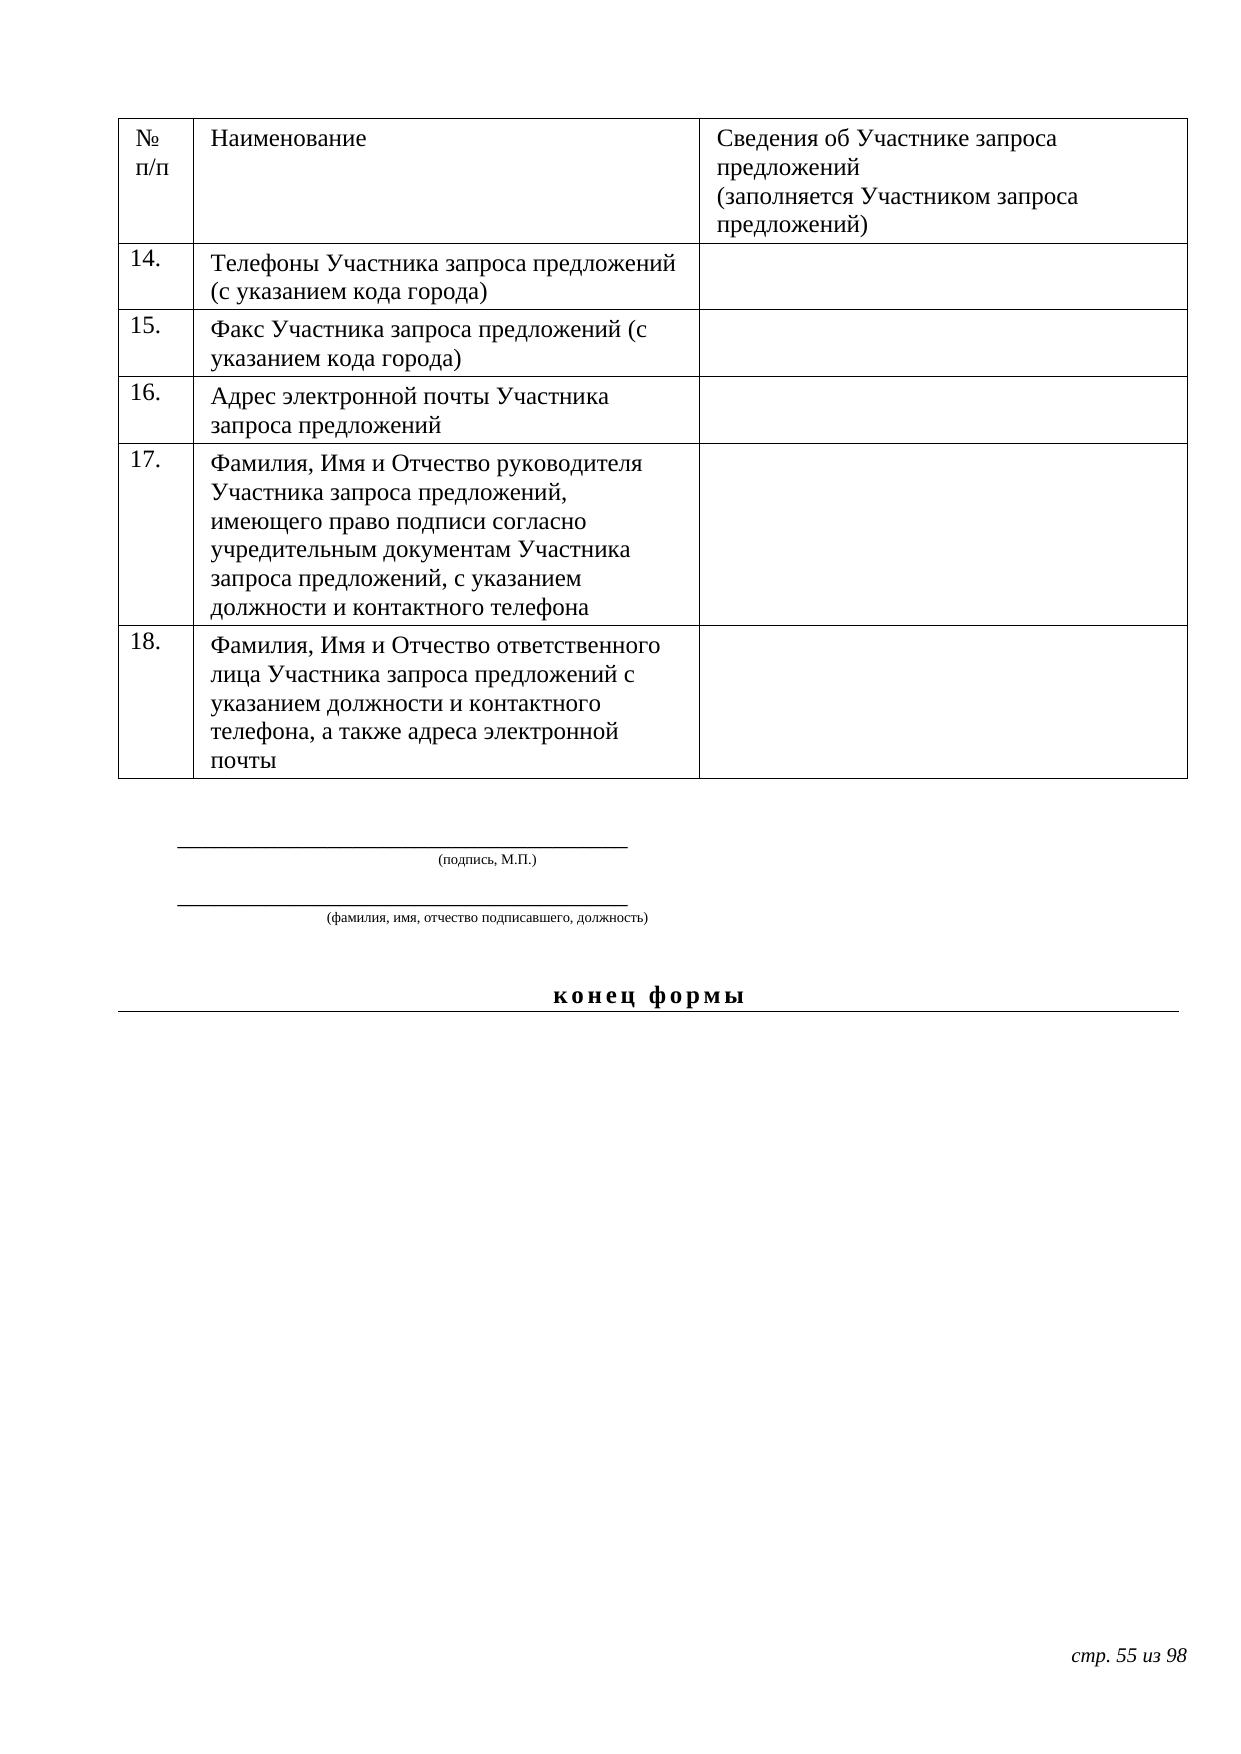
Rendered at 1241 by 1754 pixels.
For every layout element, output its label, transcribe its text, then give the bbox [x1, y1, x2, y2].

table_cell Фамилия, Имя и Отчество руководителя Участника запроса предложений, имеющего право подписи согласно учредительным документам Участника запроса предложений, с указанием должности и контактного телефона [194, 444, 699, 625]
table_cell [119, 626, 193, 778]
table_cell [119, 244, 193, 309]
table_cell [700, 626, 1187, 778]
table_cell [700, 244, 1187, 309]
table_cell [700, 377, 1187, 443]
table_header Сведения об Участнике запроса предложений (заполняется Участником запроса предложений) [700, 119, 1187, 242]
table_cell Адрес электронной почты Участника запроса предложений [194, 377, 699, 443]
table_cell Телефоны Участника запроса предложений (с указанием кода города) [194, 244, 699, 309]
table_header Наименование [194, 119, 699, 242]
text (фамилия, имя, отчество подписавшего, должность) [118, 908, 797, 937]
table_cell [119, 377, 193, 443]
text конец формы [118, 980, 1179, 1011]
table_header № п/п [119, 119, 193, 242]
text (подпись, М.П.) [118, 851, 797, 880]
text ____________________________________ [118, 822, 1181, 851]
table_cell Фамилия, Имя и Отчество ответственного лица Участника запроса предложений с указанием должности и контактного телефона, а также адреса электронной почты [194, 626, 699, 778]
text ____________________________________ [118, 880, 1181, 908]
table_cell [700, 310, 1187, 376]
table_cell Факс Участника запроса предложений (с указанием кода города) [194, 310, 699, 376]
table_cell [700, 444, 1187, 625]
table_cell [119, 444, 193, 625]
table_cell [119, 310, 193, 376]
